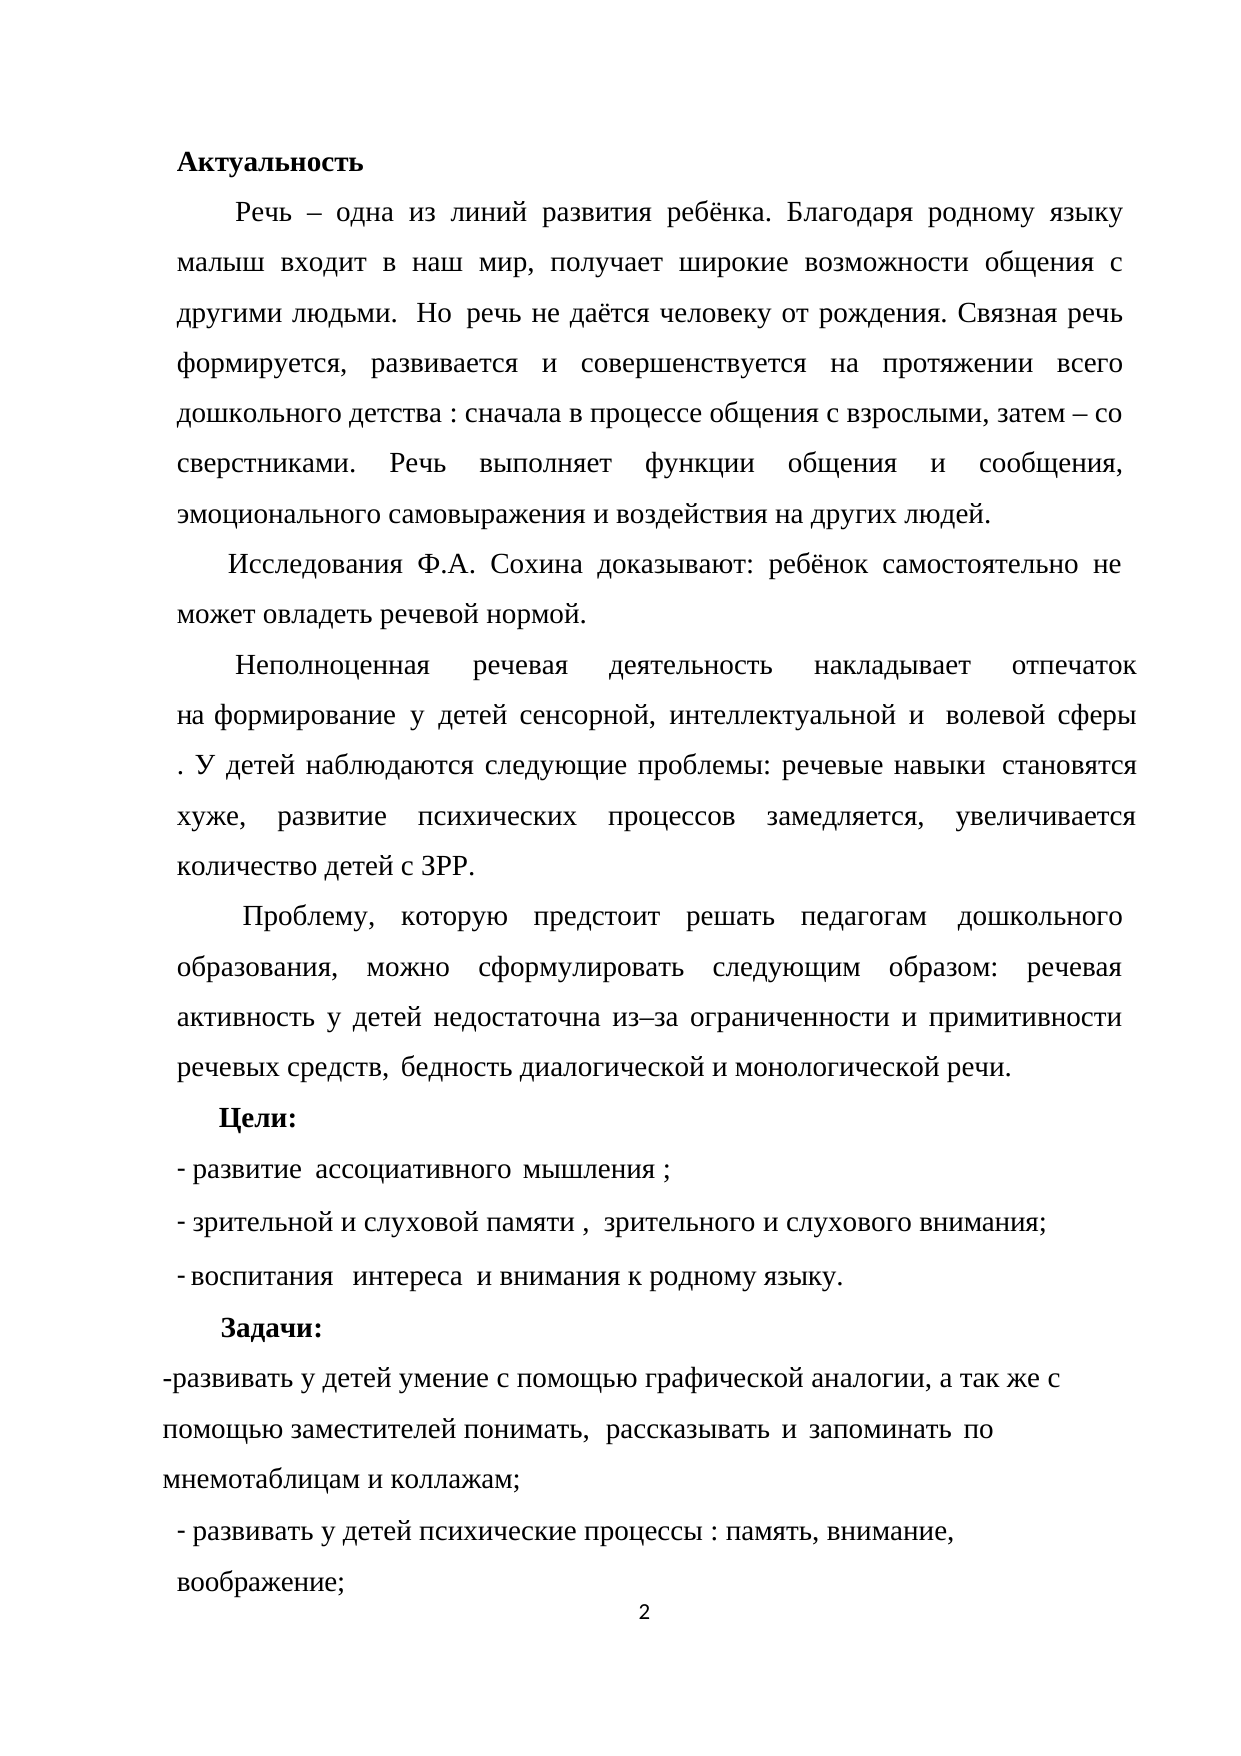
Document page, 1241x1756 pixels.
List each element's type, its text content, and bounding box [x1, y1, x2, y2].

text Проблему, которую предстоит решать педагогам дошкольного образования, можно сформулировать следующим образом: речевая активность у детей недостаточна из–за ограниченности и примитивности речевых средств, бедность диалогической и монологической речи. [177, 898, 1123, 1083]
list зрительной и слуховой памяти , зрительного и слухового внимания; [177, 1203, 1137, 1239]
subtitle Цели: [189, 1100, 1137, 1133]
list развивать у детей психические процессы : память, внимание, воображение; [177, 1512, 960, 1597]
list воспитания интереса и внимания к родному языку. [177, 1257, 1137, 1292]
text Неполноценная речевая деятельность накладывает отпечаток на формирование у детей сенсорной, интеллектуальной и волевой сферы . У детей наблюдаются следующие проблемы: речевые навыки становятся хуже, развитие психических процессов замедляется, увеличивается количество детей с ЗРР. [177, 647, 1137, 882]
text Речь – одна из линий развития ребёнка. Благодаря родному языку малыш входит в наш мир, получает широкие возможности общения с другими людьми. Но речь не даётся человеку от рождения. Связная речь формируется, развивается и совершенствуется на протяжении всего дошкольного детства : сначала в процессе общения с взрослыми, затем – со сверстниками. Речь выполняет функции общения и сообщения, эмоционального самовыражения и воздействия на других людей. [177, 194, 1124, 529]
text Актуальность [177, 144, 1124, 177]
subtitle Задачи: [177, 1310, 1137, 1344]
list развитие ассоциативного мышления ; [177, 1150, 1137, 1186]
text Исследования Ф.А. Сохина доказывают: ребёнок самостоятельно не может овладеть речевой нормой. [177, 546, 1122, 630]
text -развивать у детей умение с помощью графической аналогии, а так же с помощью заместителей понимать, рассказывать и запоминать по мнемотаблицам и коллажам; [162, 1361, 1137, 1495]
